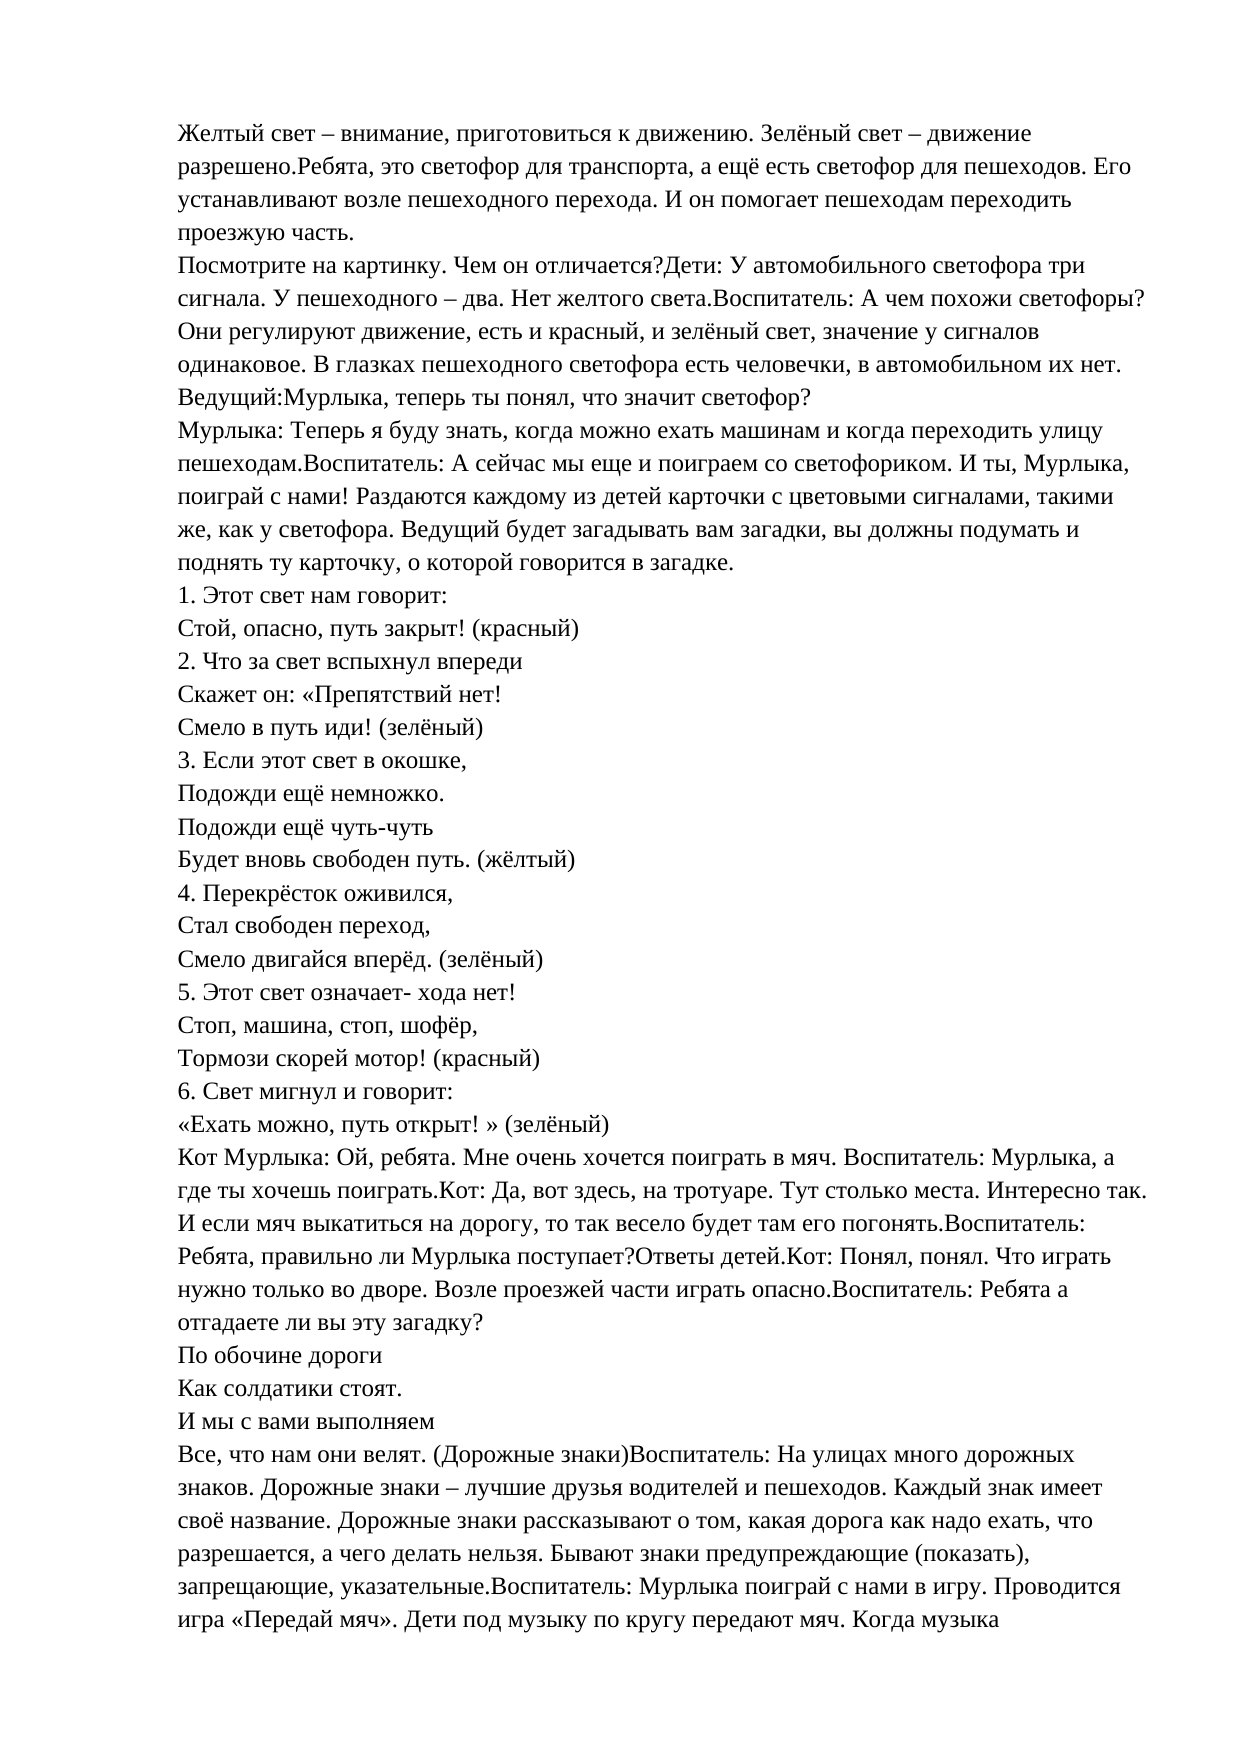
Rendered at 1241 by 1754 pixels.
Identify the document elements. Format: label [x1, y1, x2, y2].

text [177, 118, 1152, 1633]
